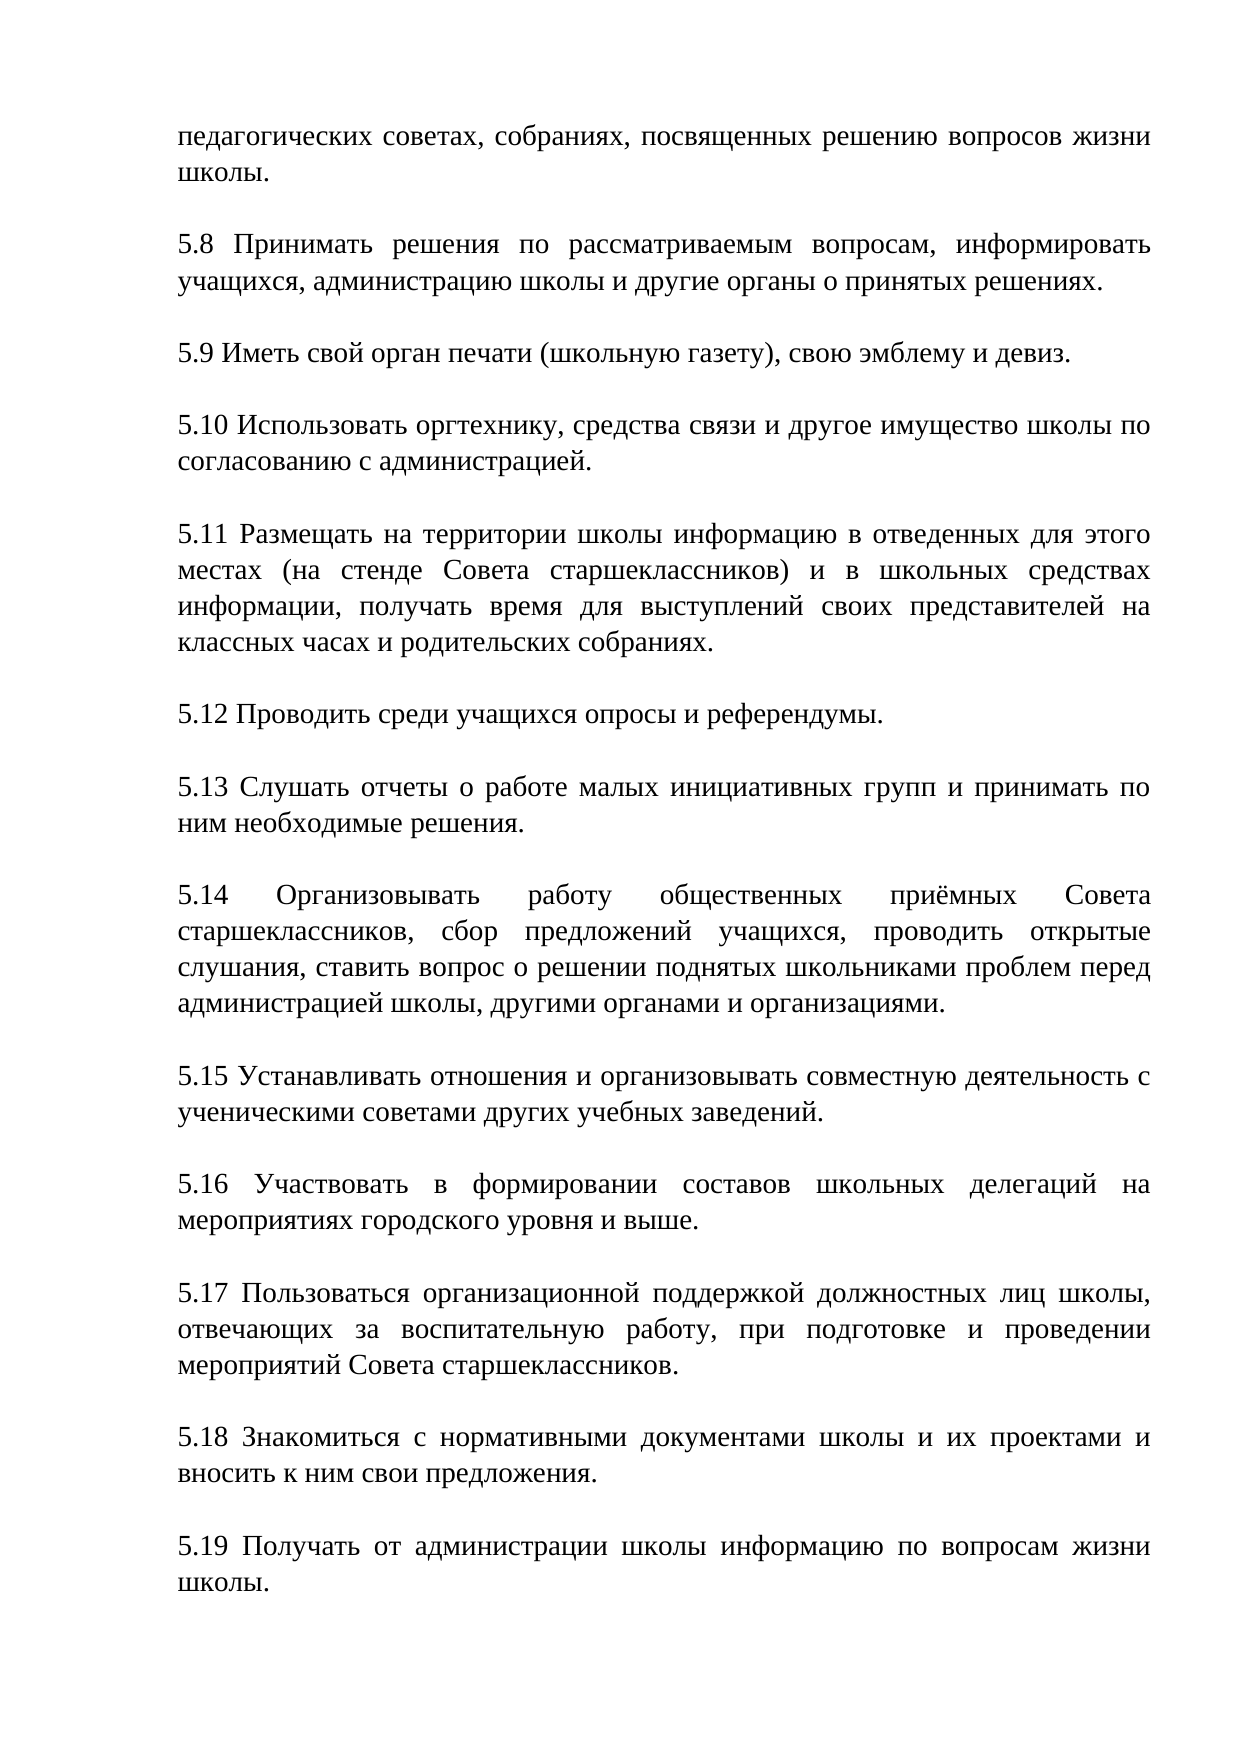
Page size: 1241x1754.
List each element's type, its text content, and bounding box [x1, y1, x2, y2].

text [177, 118, 1152, 188]
text 5.8 Принимать решения по рассматриваемым вопросам, информировать учащихся, администрацию школы и другие органы о принятых решениях. [177, 190, 1152, 296]
text 5.19 Получать от администрации школы информацию по вопросам жизни школы. [177, 1492, 1152, 1597]
text 5.18 Знакомиться с нормативными документами школы и их проектами и вносить к ним свои предложения. [177, 1383, 1152, 1489]
text 5.15 Устанавливать отношения и организовывать совместную деятельность с ученическими советами других учебных заведений. [177, 1022, 1152, 1128]
text 5.12 Проводить среди учащихся опросы и референдумы. [177, 660, 1152, 730]
text 5.17 Пользоваться организационной поддержкой должностных лиц школы, отвечающих за воспитательную работу, при подготовке и проведении мероприятий Совета старшеклассников. [177, 1239, 1152, 1381]
text 5.13 Слушать отчеты о работе малых инициативных групп и принимать по ним необходимые решения. [177, 733, 1152, 838]
text 5.16 Участвовать в формировании составов школьных делегаций на мероприятиях городского уровня и выше. [177, 1130, 1152, 1236]
text 5.11 Размещать на территории школы информацию в отведенных для этого местах (на стенде Совета старшеклассников) и в школьных средствах информации, получать время для выступлений своих представителей на классных часах и родительских собраниях. [177, 479, 1152, 658]
text 5.9 Иметь свой орган печати (школьную газету), свою эмблему и девиз. [177, 299, 1152, 368]
text 5.10 Использовать оргтехнику, средства связи и другое имущество школы по согласованию с администрацией. [177, 371, 1152, 477]
text 5.14 Организовывать работу общественных приёмных Совета старшеклассников, сбор предложений учащихся, проводить открытые слушания, ставить вопрос о решении поднятых школьниками проблем перед администрацией школы, другими органами и организациями. [177, 841, 1152, 1019]
